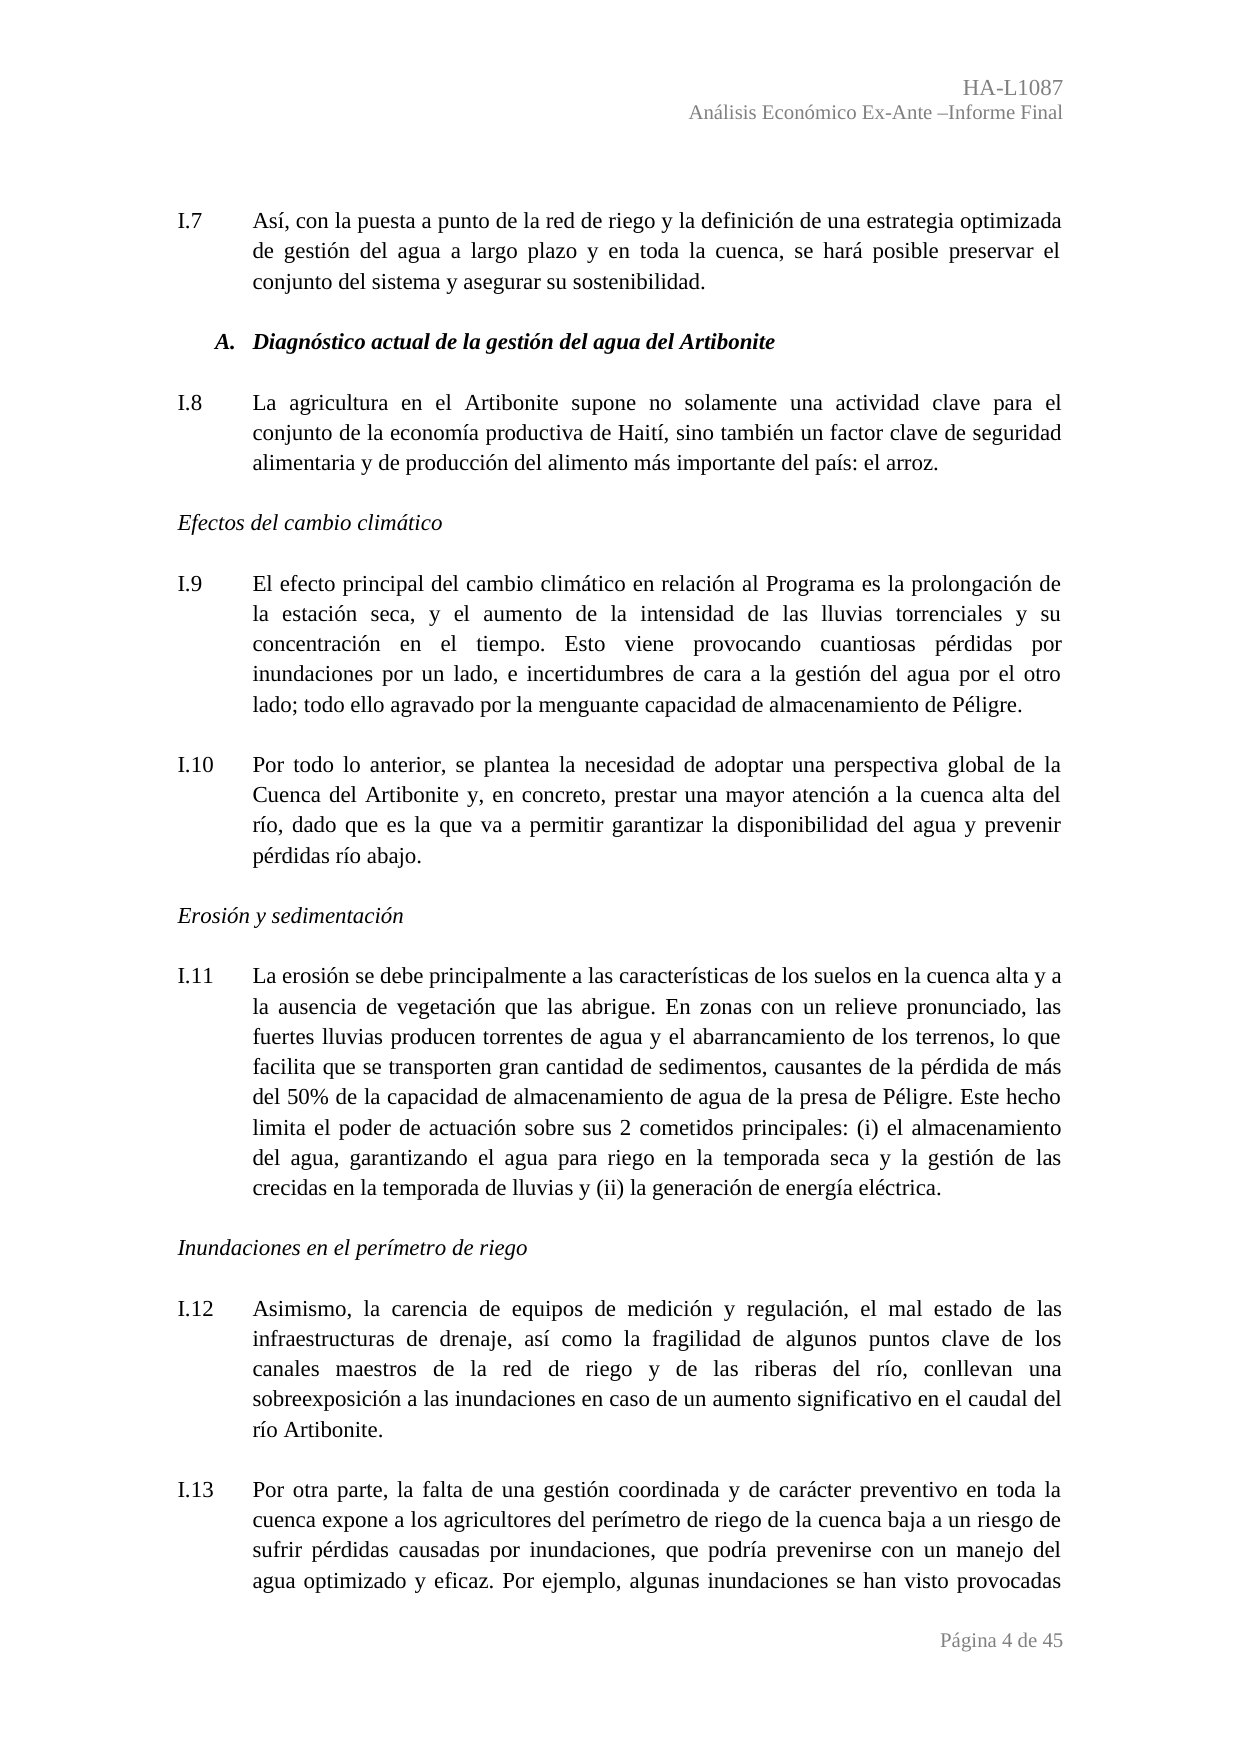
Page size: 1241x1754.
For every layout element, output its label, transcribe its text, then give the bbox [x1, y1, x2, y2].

text Inundaciones en el perímetro de riego [177, 1234, 1063, 1261]
list Por todo lo anterior, se plantea la necesidad de adoptar una perspectiva global de la Cuenca del Artibonite y, en concreto, prestar una mayor atención a la cuenca alta del río, dado que es la que va a permitir garantizar la disponibilidad del agua y prevenir pérdidas río abajo. [177, 751, 1063, 868]
text Erosión y sedimentación [177, 902, 1063, 928]
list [177, 1476, 1063, 1593]
list La erosión se debe principalmente a las características de los suelos en la cuenca alta y a la ausencia de vegetación que las abrigue. En zonas con un relieve pronunciado, las fuertes lluvias producen torrentes de agua y el abarrancamiento de los terrenos, lo que facilita que se transporten gran cantidad de sedimentos, causantes de la pérdida de más del 50% de la capacidad de almacenamiento de agua de la presa de Péligre. Este hecho limita el poder de actuación sobre sus 2 cometidos principales: (i) el almacenamiento del agua, garantizando el agua para riego en la temporada seca y la gestión de las crecidas en la temporada de lluvias y (ii) la generación de energía eléctrica. [177, 963, 1063, 1200]
list Así, con la puesta a punto de la red de riego y la definición de una estrategia optimizada de gestión del agua a largo plazo y en toda la cuenca, se hará posible preservar el conjunto del sistema y asegurar su sostenibilidad. [177, 207, 1063, 294]
list Diagnóstico actual de la gestión del agua del Artibonite [215, 328, 1063, 354]
list Asimismo, la carencia de equipos de medición y regulación, el mal estado de las infraestructuras de drenaje, así como la fragilidad de algunos puntos clave de los canales maestros de la red de riego y de las riberas del río, conllevan una sobreexposición a las inundaciones en caso de un aumento significativo en el caudal del río Artibonite. [177, 1295, 1063, 1442]
list La agricultura en el Artibonite supone no solamente una actividad clave para el conjunto de la economía productiva de Haití, sino también un factor clave de seguridad alimentaria y de producción del alimento más importante del país: el arroz. [177, 389, 1063, 475]
text Efectos del cambio climático [177, 509, 1063, 536]
list El efecto principal del cambio climático en relación al Programa es la prolongación de la estación seca, y el aumento de la intensidad de las lluvias torrenciales y su concentración en el tiempo. Esto viene provocando cuantiosas pérdidas por inundaciones por un lado, e incertidumbres de cara a la gestión del agua por el otro lado; todo ello agravado por la menguante capacidad de almacenamiento de Péligre. [177, 570, 1063, 717]
